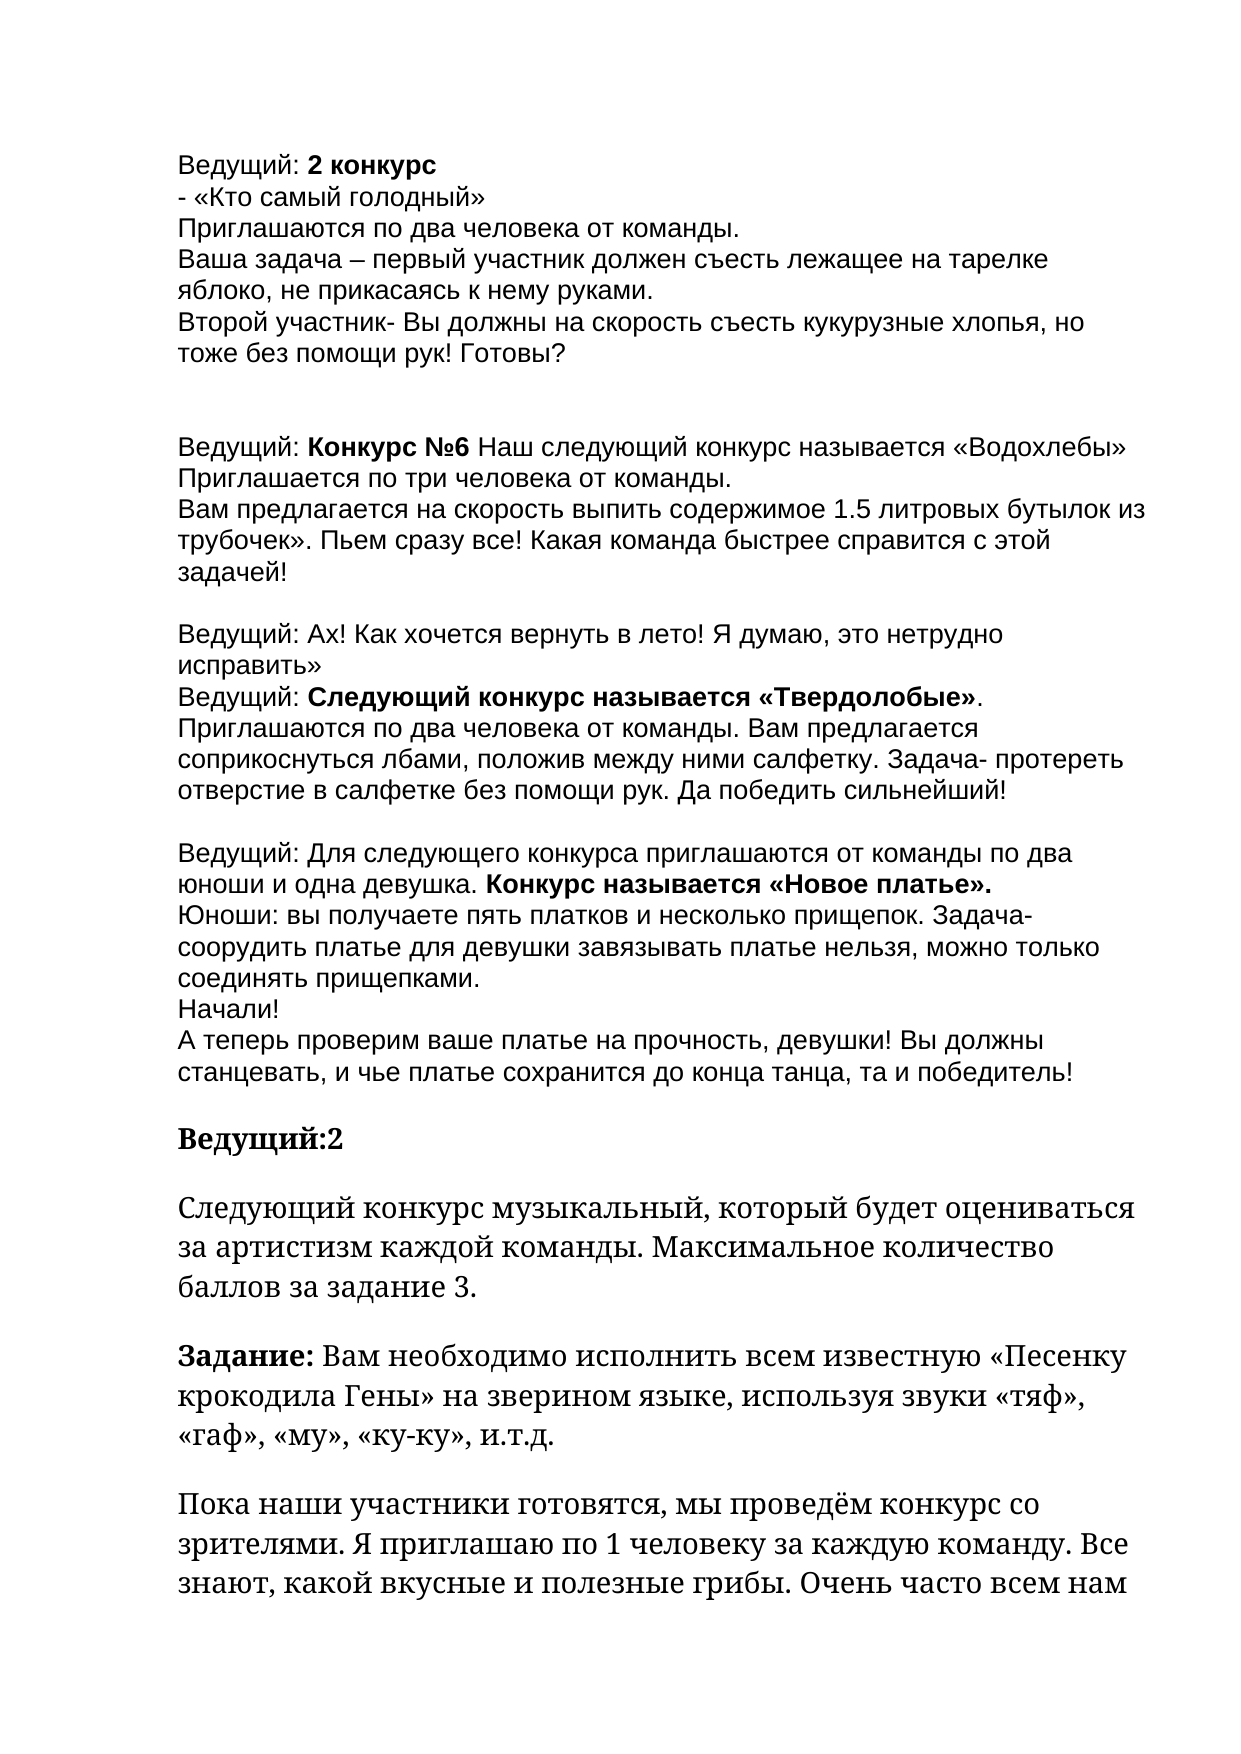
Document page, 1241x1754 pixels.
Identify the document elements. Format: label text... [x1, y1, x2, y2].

text Задание: Вам необходимо исполнить всем известную «Песенку крокодила Гены» на зверином языке, используя звуки «тяф», «гаф», «му», «ку-ку», и.т.д. [177, 1335, 1152, 1454]
text Следующий конкурс музыкальный, который будет оцениваться за артистизм каждой команды. Максимальное количество баллов за задание 3. [177, 1187, 1152, 1306]
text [177, 1483, 1152, 1602]
